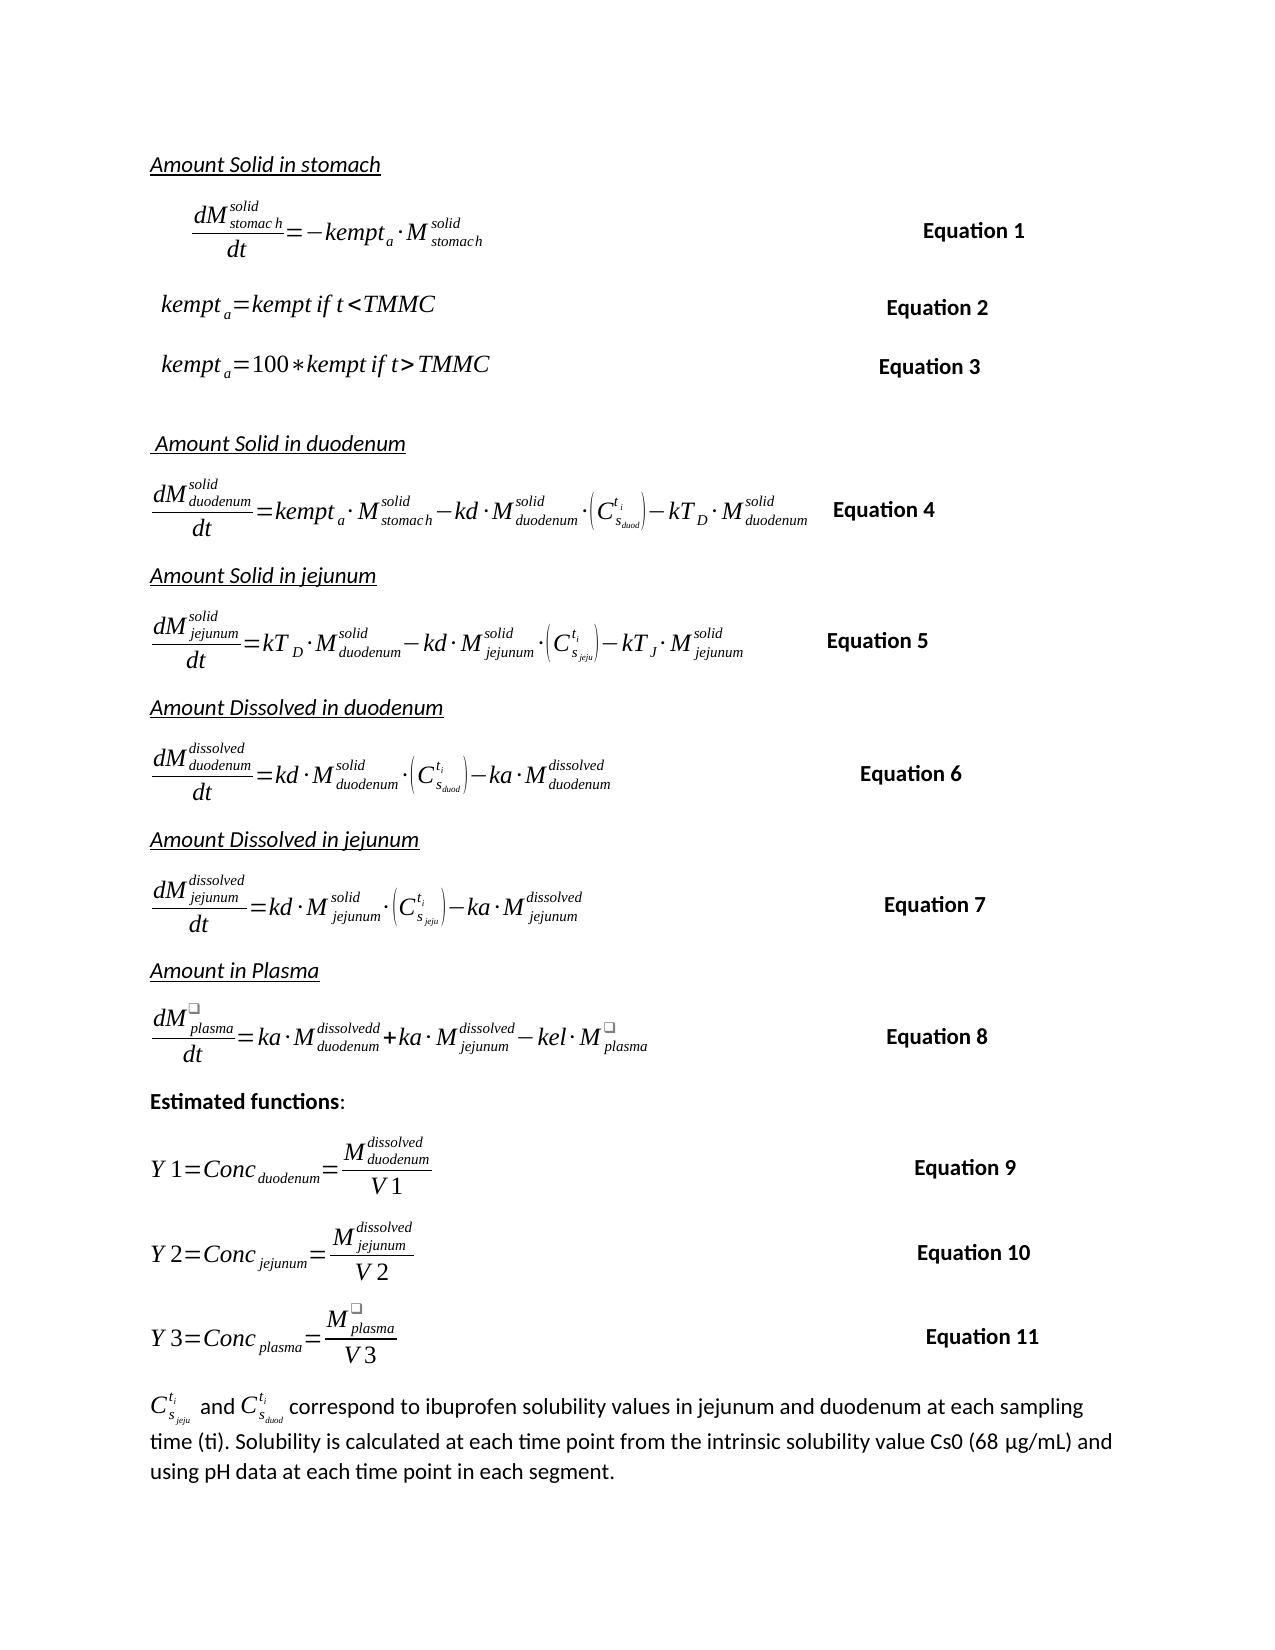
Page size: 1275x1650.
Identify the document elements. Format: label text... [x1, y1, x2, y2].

text Amount Solid in duodenum [150, 429, 1125, 457]
text Equation 4 [150, 476, 1169, 542]
text Amount Dissolved in jejunum [150, 825, 1125, 853]
text Estimated functions: [150, 1087, 1125, 1115]
text Equation 11 [150, 1304, 1125, 1368]
text Equation 10 [150, 1219, 1125, 1285]
text Equation 6 [150, 739, 1125, 806]
text Amount Dissolved in duodenum [150, 693, 1125, 721]
text Equation 8 [150, 1003, 1125, 1068]
text Amount Solid in stomach [150, 150, 1125, 178]
text Equation 9 [150, 1134, 1125, 1200]
text Equation 7 [150, 872, 1125, 938]
text Amount in Plasma [150, 957, 1125, 985]
text Amount Solid in jejunum [150, 561, 1125, 589]
table_header Equation 1 Equation 2 Equation 3 [150, 197, 1036, 382]
text and correspond to ibuprofen solubility values in jejunum and duodenum at each sampling time (ti). Solubility is calculated at each time point from the intrinsic solubility value Cs0 (68 µg/mL) and using pH data at each time point in each segment. [150, 1387, 1125, 1485]
text Equation 5 [150, 608, 1125, 674]
